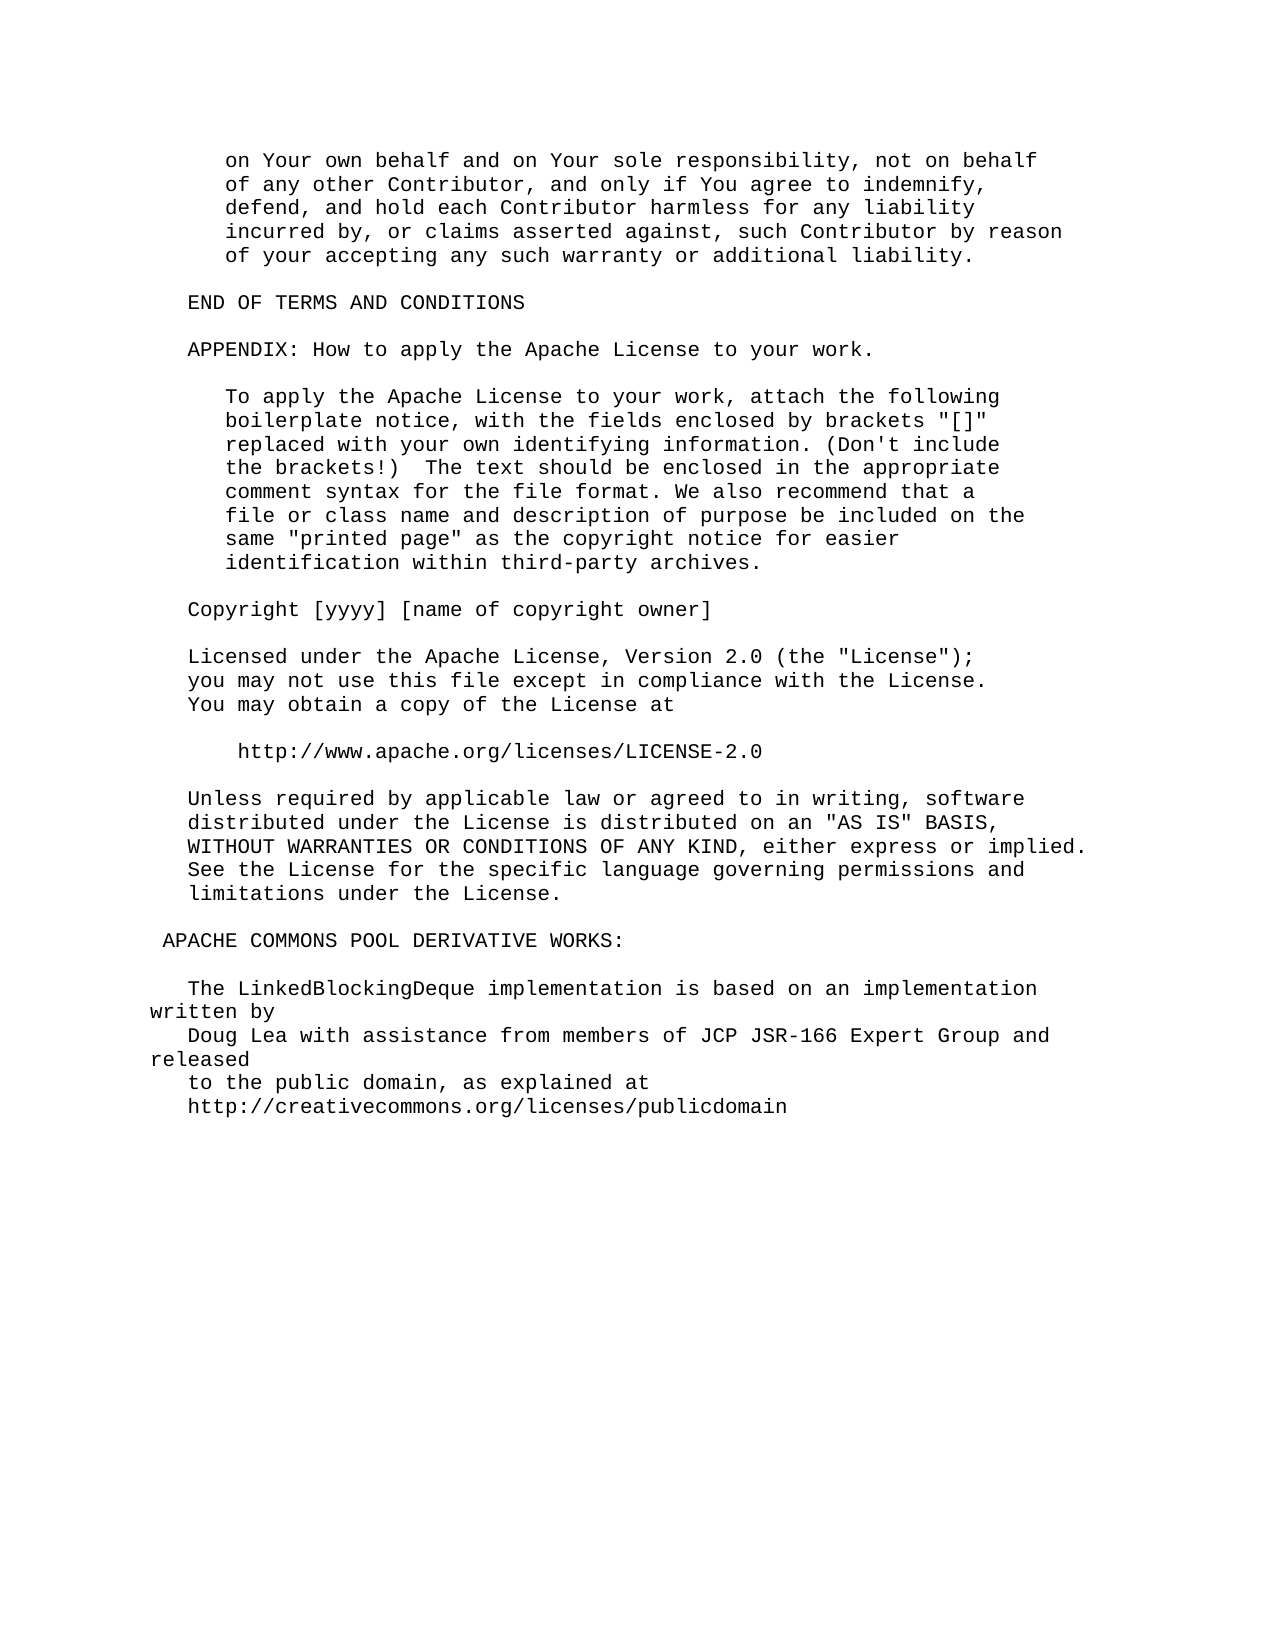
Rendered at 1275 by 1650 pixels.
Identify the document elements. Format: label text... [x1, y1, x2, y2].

text the brackets!) The text should be enclosed in the appropriate [150, 457, 1125, 481]
text APPENDIX: How to apply the Apache License to your work. [150, 339, 1125, 363]
text END OF TERMS AND CONDITIONS [150, 292, 1125, 316]
text Unless required by applicable law or agreed to in writing, software [150, 788, 1125, 812]
text Licensed under the Apache License, Version 2.0 (the "License"); [150, 647, 1125, 670]
text distributed under the License is distributed on an "AS IS" BASIS, [150, 812, 1125, 836]
text APACHE COMMONS POOL DERIVATIVE WORKS: [150, 930, 1125, 954]
text Copyright [yyyy] [name of copyright owner] [150, 599, 1125, 623]
text boilerplate notice, with the fields enclosed by brackets "[]" [150, 410, 1125, 434]
text http://creativecommons.org/licenses/publicdomain [150, 1096, 1125, 1119]
text replaced with your own identifying information. (Don't include [150, 434, 1125, 457]
text The LinkedBlockingDeque implementation is based on an implementation written by [150, 978, 1125, 1025]
text To apply the Apache License to your work, attach the following [150, 386, 1125, 410]
text defend, and hold each Contributor harmless for any liability [150, 197, 1125, 221]
text limitations under the License. [150, 883, 1125, 907]
text Doug Lea with assistance from members of JCP JSR-166 Expert Group and released [150, 1025, 1125, 1072]
text you may not use this file except in compliance with the License. [150, 670, 1125, 694]
text same "printed page" as the copyright notice for easier [150, 528, 1125, 552]
text of any other Contributor, and only if You agree to indemnify, [150, 174, 1125, 197]
text comment syntax for the file format. We also recommend that a [150, 481, 1125, 505]
text on Your own behalf and on Your sole responsibility, not on behalf [150, 150, 1125, 174]
text See the License for the specific language governing permissions and [150, 859, 1125, 883]
text You may obtain a copy of the License at [150, 694, 1125, 717]
text identification within third-party archives. [150, 552, 1125, 576]
text file or class name and description of purpose be included on the [150, 505, 1125, 528]
text to the public domain, as explained at [150, 1072, 1125, 1096]
text incurred by, or claims asserted against, such Contributor by reason [150, 221, 1125, 244]
text of your accepting any such warranty or additional liability. [150, 244, 1125, 268]
text http://www.apache.org/licenses/LICENSE-2.0 [150, 741, 1125, 765]
text WITHOUT WARRANTIES OR CONDITIONS OF ANY KIND, either express or implied. [150, 836, 1125, 859]
